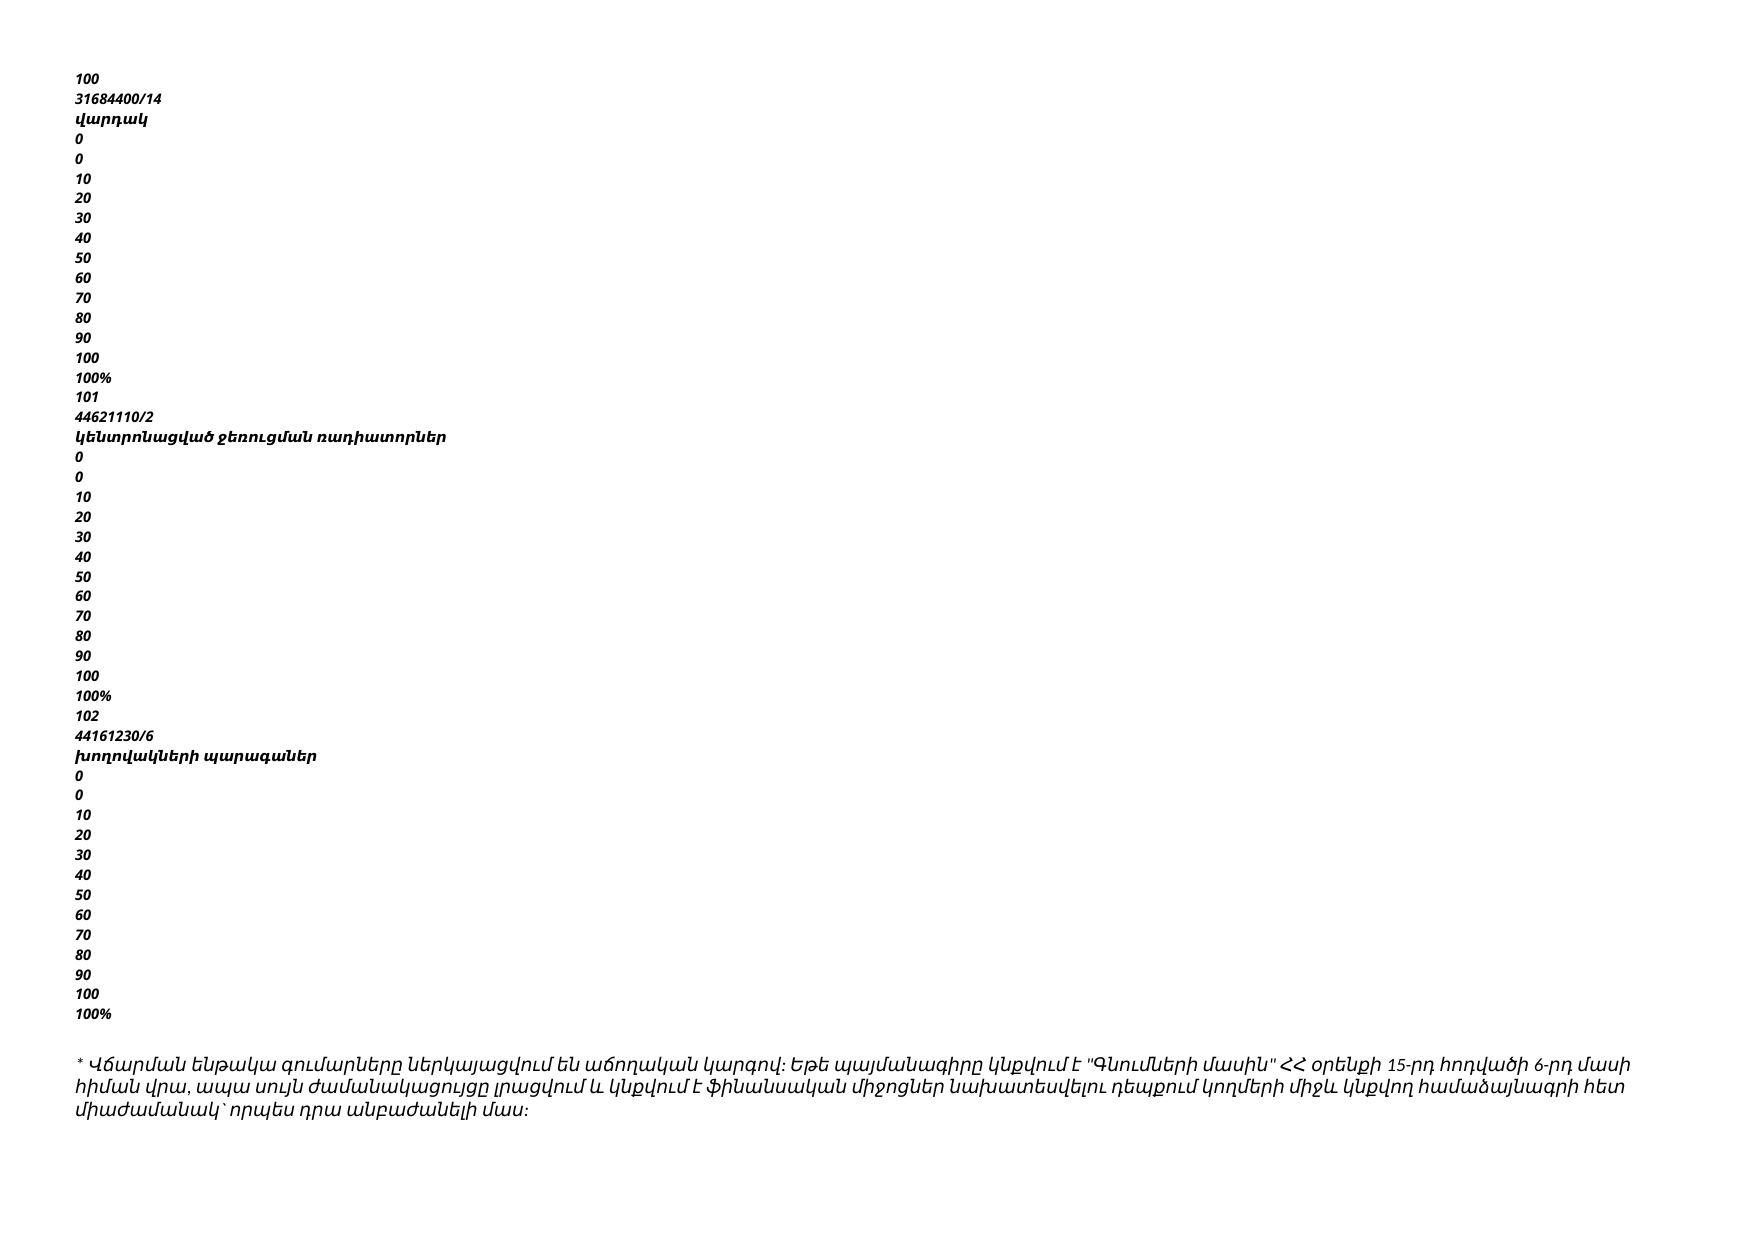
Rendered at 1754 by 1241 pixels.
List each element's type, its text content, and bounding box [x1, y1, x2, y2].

text * Վճարման ենթակա գումարները ներկայացվում են աճողական կարգով: Եթե պայմանագիրը կնքվում է "Գնումների մասին" ՀՀ օրենքի 15-րդ հոդվածի 6-րդ մասի հիման վրա, ապա սույն ժամանակացույցը լրացվում և կնքվում է ֆինանսական միջոցներ նախատեսվելու դեպքում կողմերի միջև կնքվող համաձայնագրի հետ միաժամանակ` որպես դրա անբաժանելի մաս: [75, 1053, 1698, 1121]
